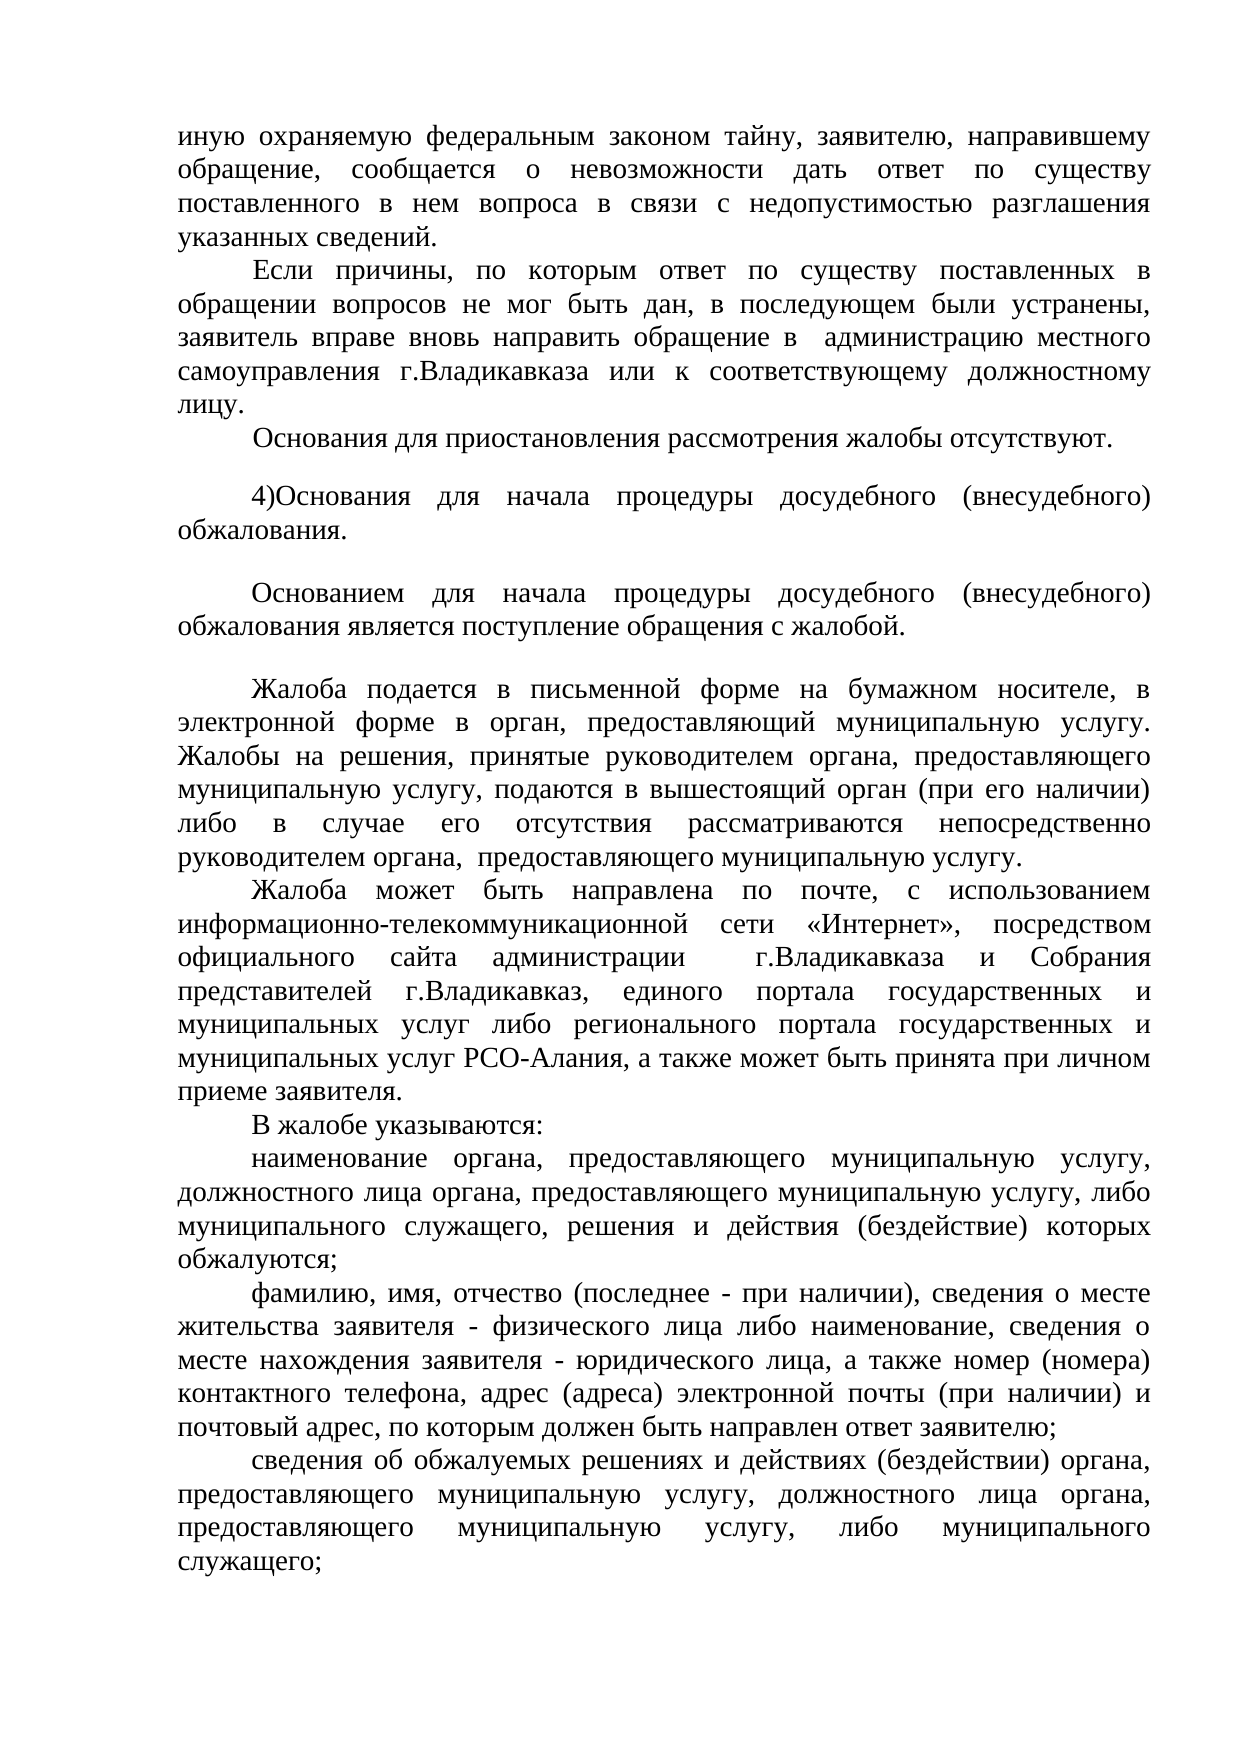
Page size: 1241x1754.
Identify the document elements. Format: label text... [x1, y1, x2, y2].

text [177, 118, 1152, 252]
text Жалоба подается в письменной форме на бумажном носителе, в электронной форме в орган, предоставляющий муниципальную услугу. Жалобы на решения, принятые руководителем органа, предоставляющего муниципальную услугу, подаются в вышестоящий орган (при его наличии) либо в случае его отсутствия рассматриваются непосредственно руководителем органа, предоставляющего муниципальную услугу. [177, 671, 1152, 872]
text сведения об обжалуемых решениях и действиях (бездействии) органа, предоставляющего муниципальную услугу, должностного лица органа, предоставляющего муниципальную услугу, либо муниципального служащего; [177, 1442, 1152, 1577]
text В жалобе указываются: [177, 1107, 1152, 1141]
text Основания для приостановления рассмотрения жалобы отсутствуют. [177, 420, 1152, 453]
text фамилию, имя, отчество (последнее - при наличии), сведения о месте жительства заявителя - физического лица либо наименование, сведения о месте нахождения заявителя - юридического лица, а также номер (номера) контактного телефона, адрес (адреса) электронной почты (при наличии) и почтовый адрес, по которым должен быть направлен ответ заявителю; [177, 1275, 1152, 1442]
text Если причины, по которым ответ по существу поставленных в обращении вопросов не мог быть дан, в последующем были устранены, заявитель вправе вновь направить обращение в администрацию местного самоуправления г.Владикавказа или к соответствующему должностному лицу. [177, 252, 1152, 420]
text 4)Основания для начала процедуры досудебного (внесудебного) обжалования. [177, 478, 1152, 546]
text наименование органа, предоставляющего муниципальную услугу, должностного лица органа, предоставляющего муниципальную услугу, либо муниципального служащего, решения и действия (бездействие) которых обжалуются; [177, 1141, 1152, 1275]
text Основанием для начала процедуры досудебного (внесудебного) обжалования является поступление обращения с жалобой. [177, 575, 1152, 642]
text Жалоба может быть направлена по почте, с использованием информационно-телекоммуникационной сети «Интернет», посредством официального сайта администрации г.Владикавказа и Собрания представителей г.Владикавказ, единого портала государственных и муниципальных услуг либо регионального портала государственных и муниципальных услуг РСО-Алания, а также может быть принята при личном приеме заявителя. [177, 872, 1152, 1107]
